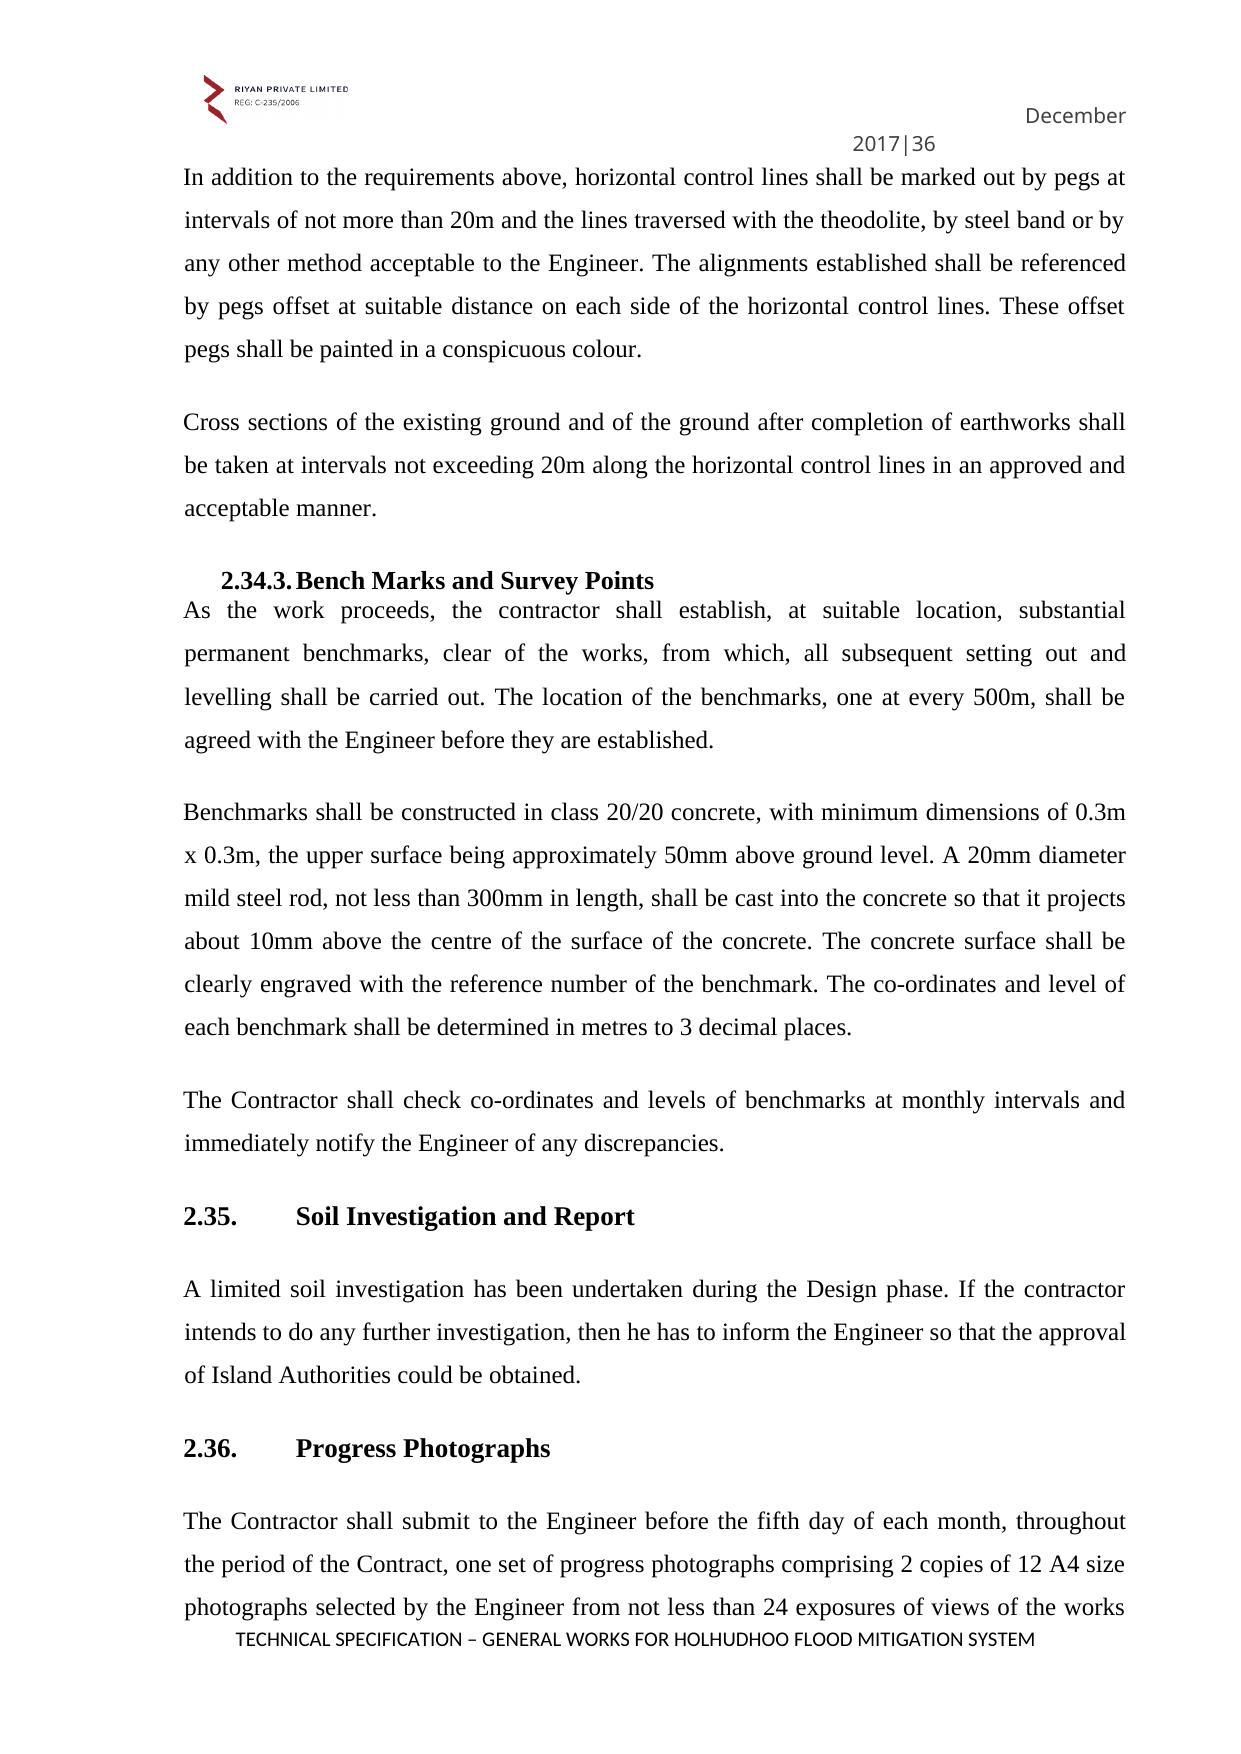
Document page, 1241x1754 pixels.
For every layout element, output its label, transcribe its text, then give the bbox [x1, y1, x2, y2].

text A limited soil investigation has been undertaken during the Design phase. If the contractor intends to do any further investigation, then he has to inform the Engineer so that the approval of Island Authorities could be obtained. [183, 1274, 1127, 1389]
text Benchmarks shall be constructed in class 20/20 concrete, with minimum dimensions of 0.3m x 0.3m, the upper surface being approximately 50mm above ground level. A 20mm diameter mild steel rod, not less than 300mm in length, shall be cast into the concrete so that it projects about 10mm above the centre of the surface of the concrete. The concrete surface shall be clearly engraved with the reference number of the benchmark. The co-ordinates and level of each benchmark shall be determined in metres to 3 decimal places. [183, 797, 1127, 1041]
text The Contractor shall check co-ordinates and levels of benchmarks at monthly intervals and immediately notify the Engineer of any discrepancies. [183, 1085, 1127, 1157]
text Cross sections of the existing ground and of the ground after completion of earthworks shall be taken at intervals not exceeding 20m along the horizontal control lines in an approved and acceptable manner. [183, 407, 1127, 522]
text In addition to the requirements above, horizontal control lines shall be marked out by pegs at intervals of not more than 20m and the lines traversed with the theodolite, by steel band or by any other method acceptable to the Engineer. The alignments established shall be referenced by pegs offset at suitable distance on each side of the horizontal control lines. These offset pegs shall be painted in a conspicuous colour. [183, 162, 1127, 363]
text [183, 1506, 1127, 1621]
subtitle Progress Photographs [183, 1432, 1126, 1463]
subtitle Soil Investigation and Report [183, 1200, 1126, 1231]
text As the work proceeds, the contractor shall establish, at suitable location, substantial permanent benchmarks, clear of the works, from which, all subsequent setting out and levelling shall be carried out. The location of the benchmarks, one at every 500m, shall be agreed with the Engineer before they are established. [183, 595, 1127, 753]
picture [203, 75, 348, 124]
subtitle Bench Marks and Survey Points [221, 565, 1126, 595]
